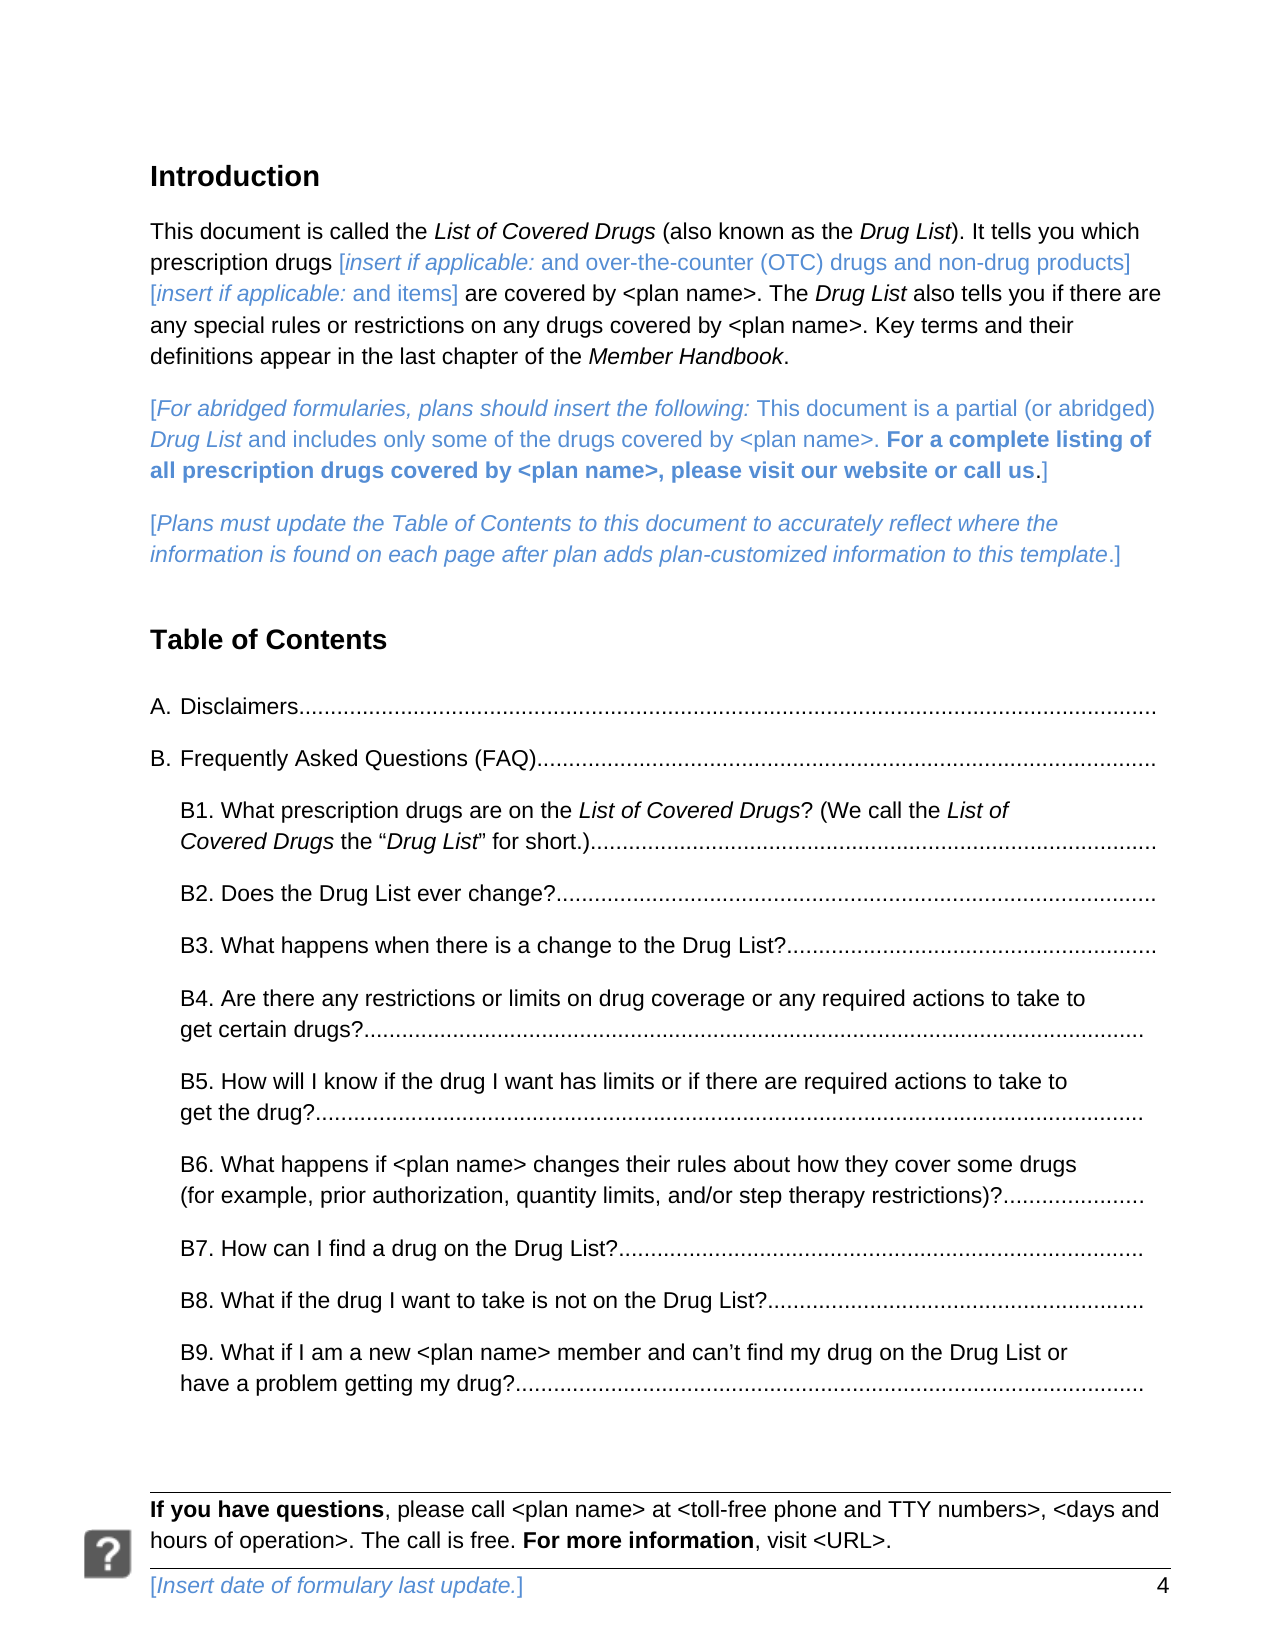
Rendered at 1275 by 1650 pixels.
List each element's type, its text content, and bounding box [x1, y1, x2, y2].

text [For abridged formularies, plans should insert the following: This document is a partial (or abridged) Drug List and includes only some of the drugs covered by <plan name>. For a complete listing of all prescription drugs covered by <plan name>, please visit our website or call us.] [150, 391, 1171, 485]
text Introduction [150, 156, 1171, 193]
text This document is called the List of Covered Drugs (also known as the Drug List). It tells you which prescription drugs [insert if applicable: and over-the-counter (OTC) drugs and non-drug products] [insert if applicable: and items] are covered by <plan name>. The Drug List also tells you if there are any special rules or restrictions on any drugs covered by <plan name>. Key terms and their definitions appear in the last chapter of the Member Handbook. [150, 214, 1171, 371]
text [Plans must update the Table of Contents to this document to accurately reflect where the information is found on each page after plan adds plan-customized information to this template.] [150, 506, 1171, 568]
picture [84, 1529, 133, 1580]
